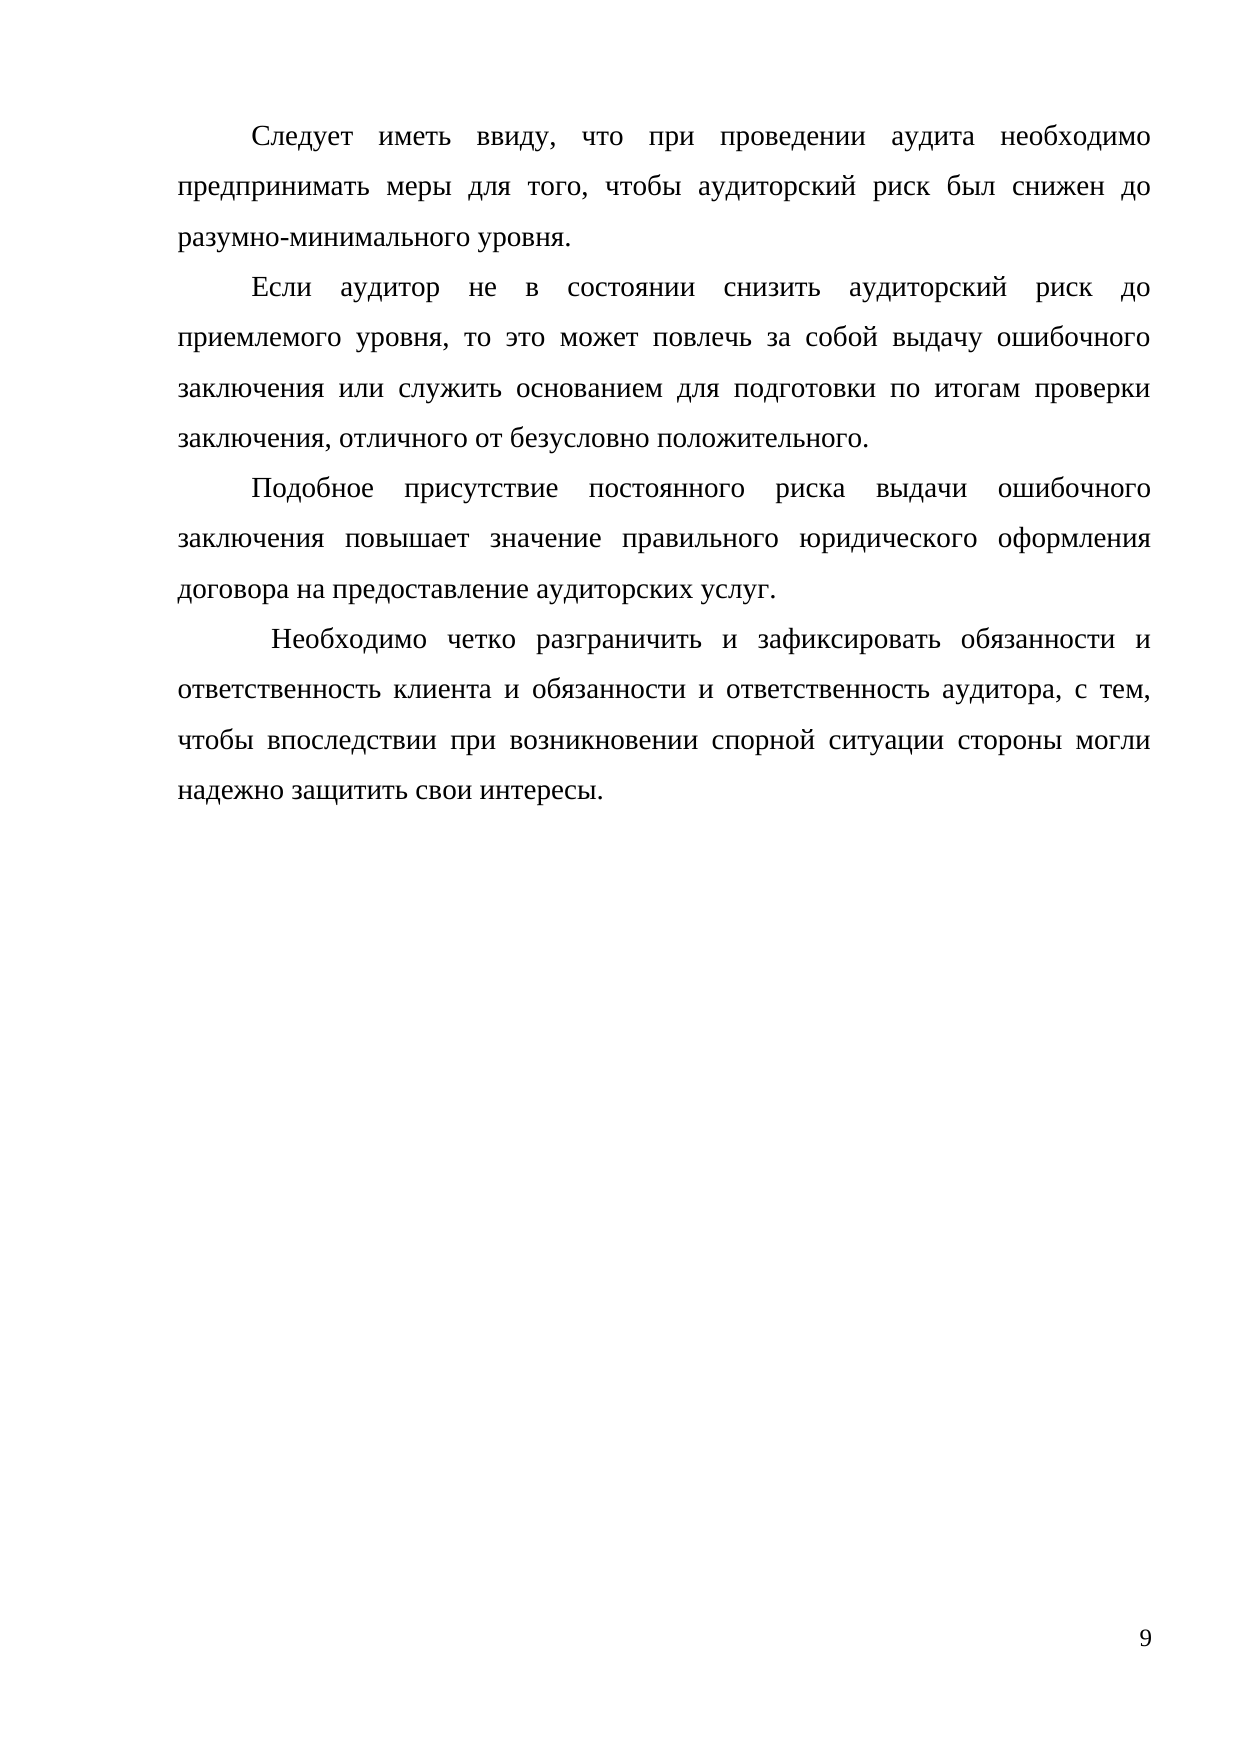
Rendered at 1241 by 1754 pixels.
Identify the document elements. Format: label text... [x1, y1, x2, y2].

text Необходимо четко разграничить и зафиксировать обязанности и ответственность клиента и обязанности и ответственность аудитора, с тем, чтобы впоследствии при возникновении спорной ситуации стороны могли надежно защитить свои интересы. [177, 621, 1152, 806]
text Подобное присутствие постоянного риска выдачи ошибочного заключения повышает значение правильного юридического оформления договора на предоставление аудиторских услуг. [177, 470, 1152, 604]
text Следует иметь ввиду, что при проведении аудита необходимо предпринимать меры для того, чтобы аудиторский риск был снижен до разумно-минимального уровня. [177, 118, 1152, 252]
text Если аудитор не в состоянии снизить аудиторский риск до приемлемого уровня, то это может повлечь за собой выдачу ошибочного заключения или служить основанием для подготовки по итогам проверки заключения, отличного от безусловно положительного. [177, 269, 1152, 453]
